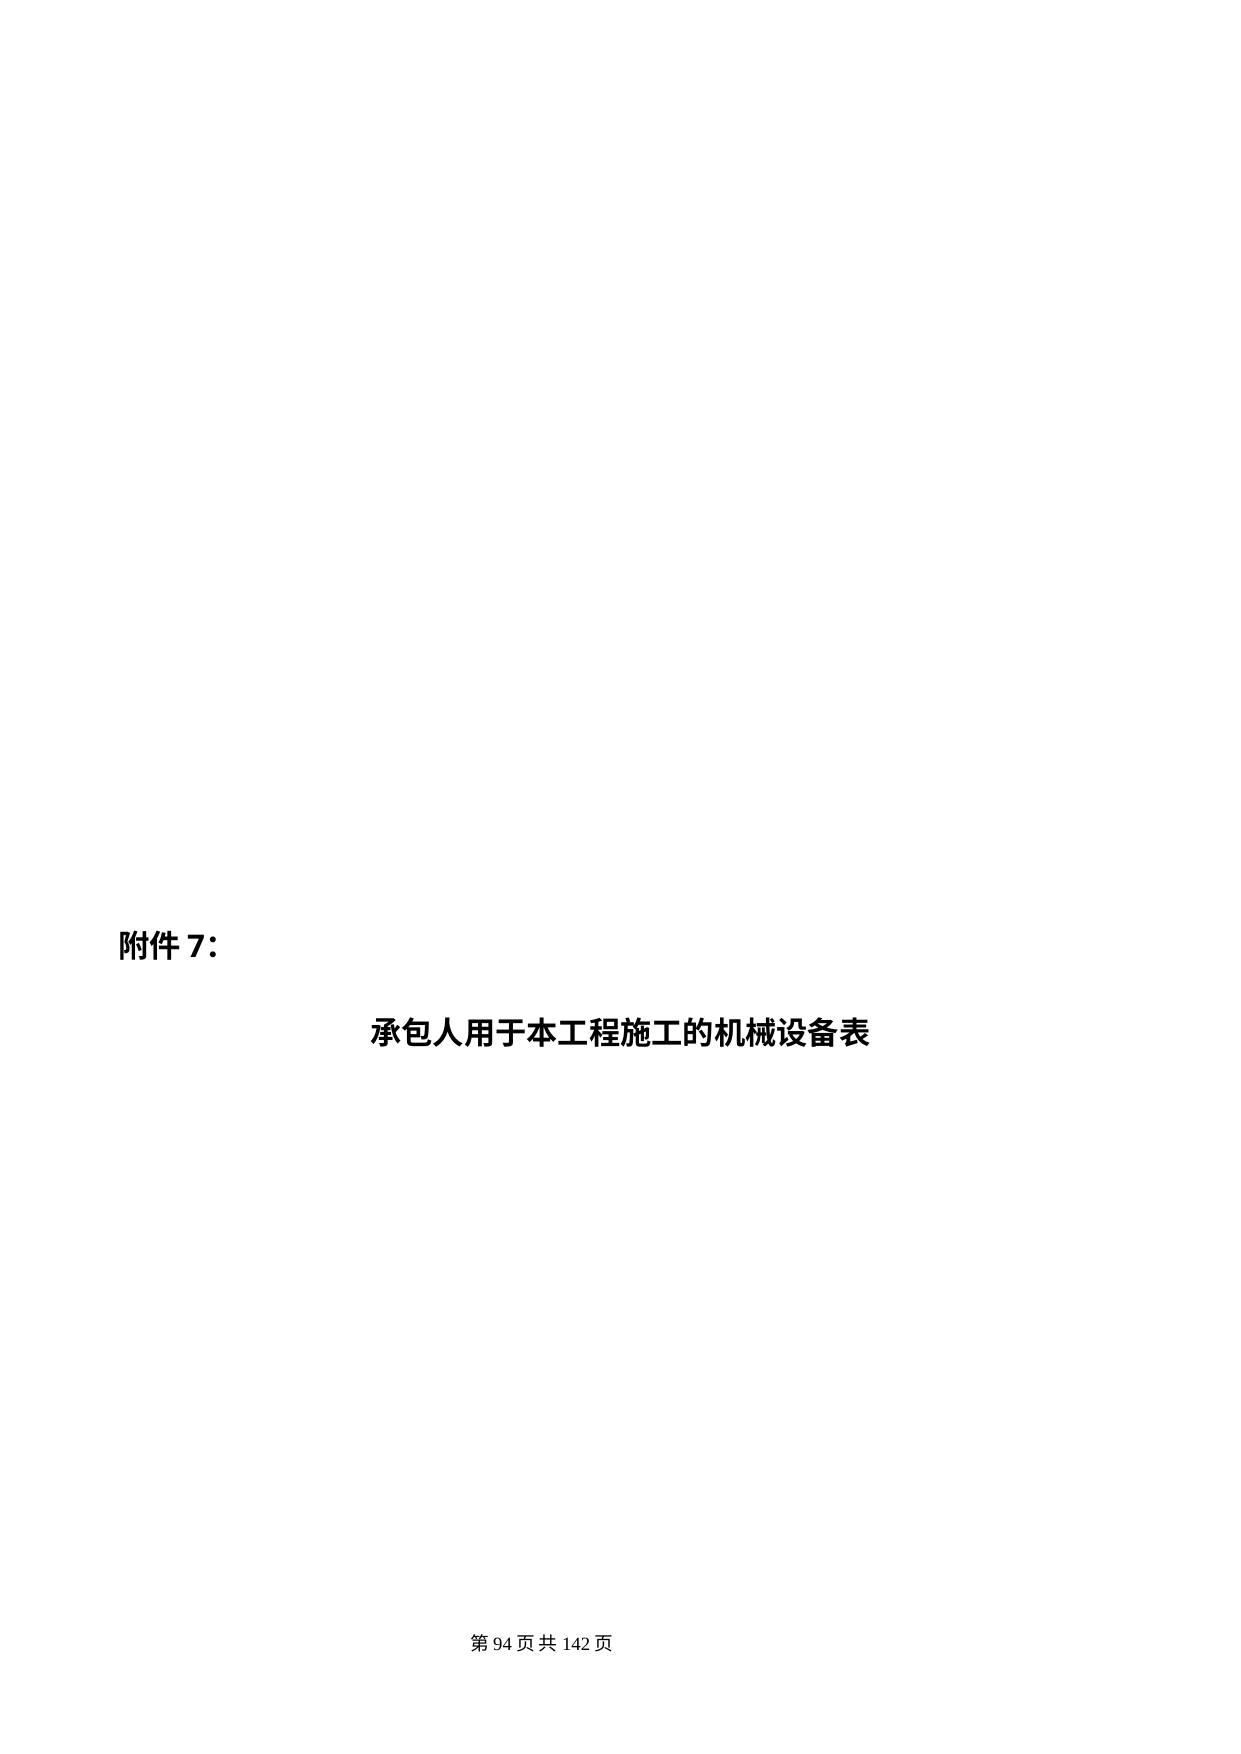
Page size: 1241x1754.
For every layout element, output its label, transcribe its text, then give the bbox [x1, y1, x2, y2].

text 承包人用于本工程施工的机械设备表 [118, 996, 1122, 1066]
text 附件7： [118, 909, 1122, 979]
